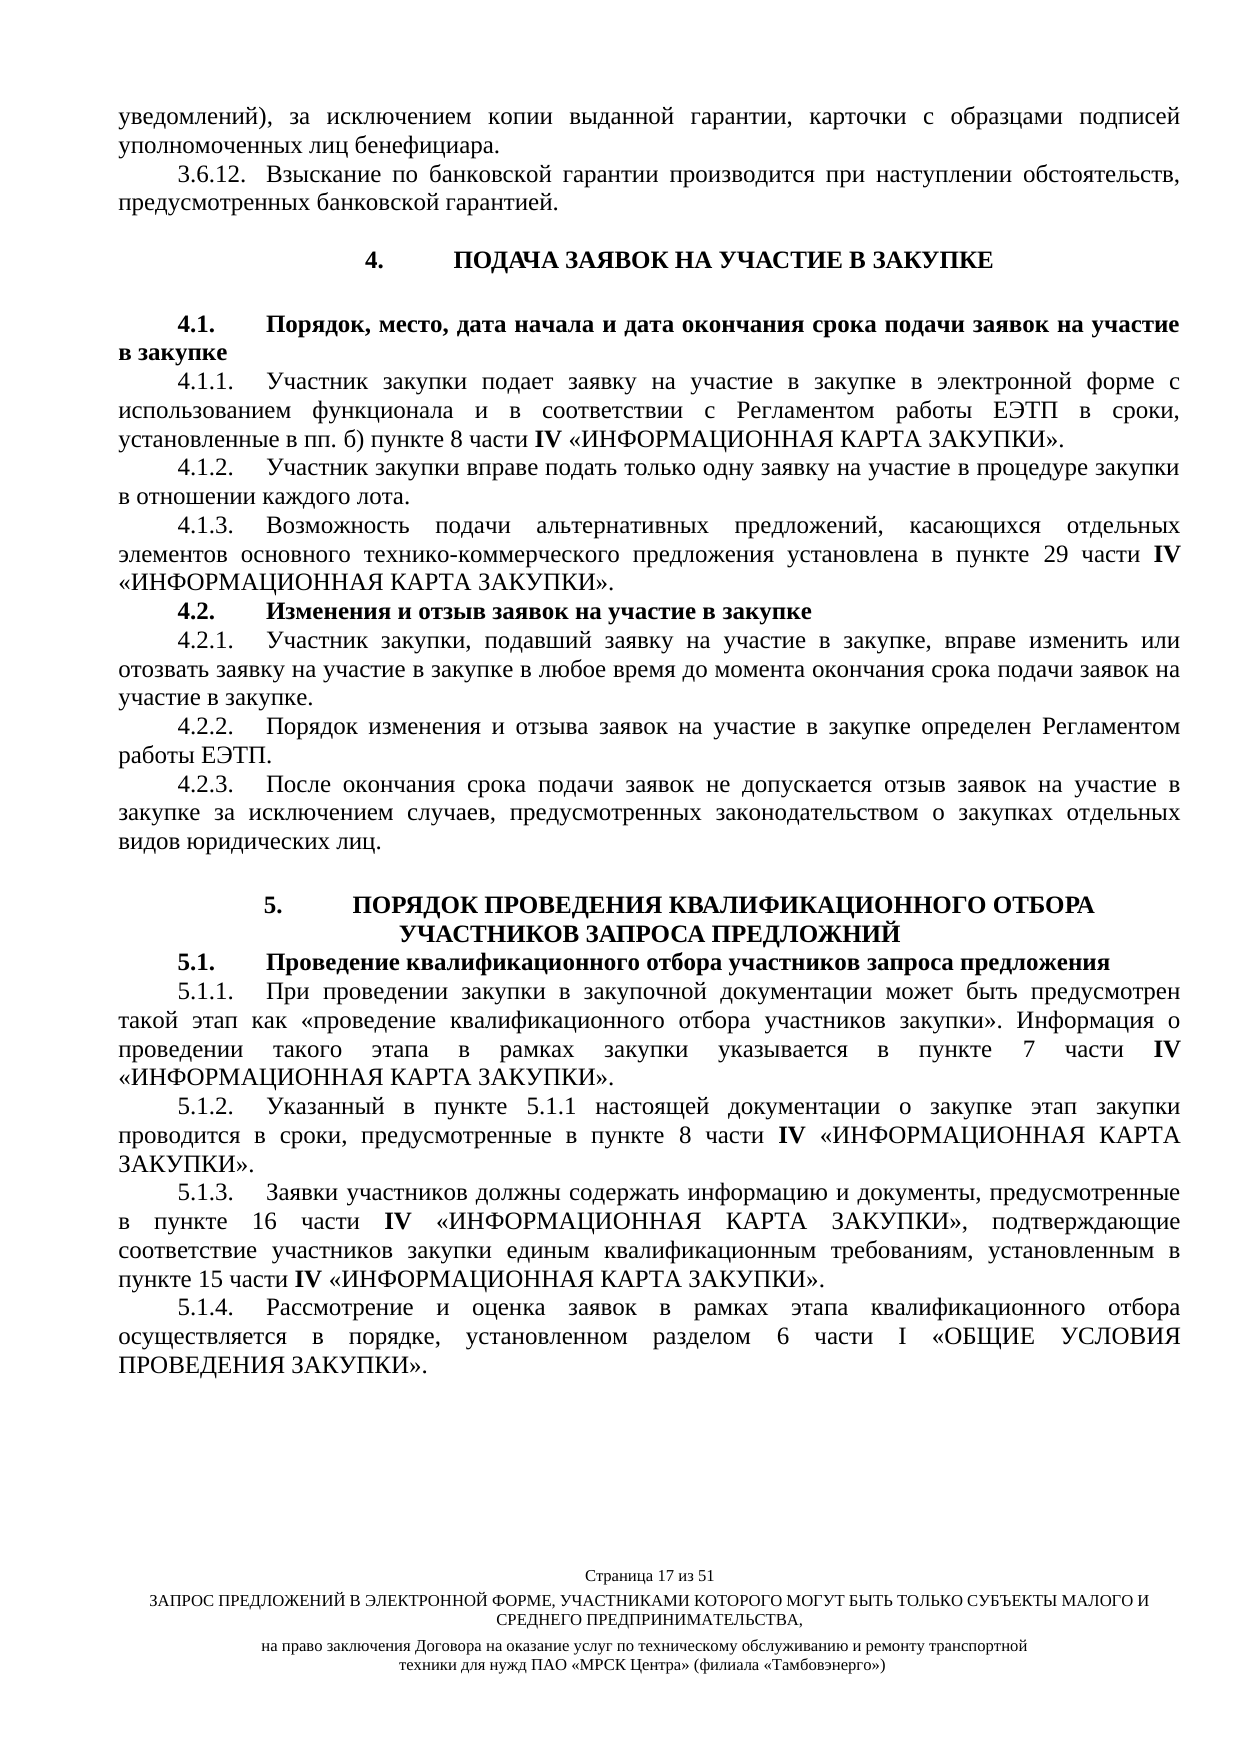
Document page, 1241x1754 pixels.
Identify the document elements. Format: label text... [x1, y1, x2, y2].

subtitle Заявки участников должны содержать информацию и документы, предусмотренные в пункте 16 части IV «ИНФОРМАЦИОННАЯ КАРТА ЗАКУПКИ», подтверждающие соответствие участников закупки единым квалификационным требованиям, установленным в пункте 15 части IV «ИНФОРМАЦИОННАЯ КАРТА ЗАКУПКИ». [118, 1177, 1181, 1292]
subtitle Порядок, место, дата начала и дата окончания срока подачи заявок на участие в закупке [118, 309, 1181, 366]
subtitle ПОРЯДОК ПРОВЕДЕНИЯ КВАЛИФИКАЦИОННОГО ОТБОРА УЧАСТНИКОВ ЗАПРОСА ПРЕДЛОЖНИЙ [118, 890, 1181, 947]
subtitle Участник закупки вправе подать только одну заявку на участие в процедуре закупки в отношении каждого лота. [118, 452, 1181, 510]
subtitle При проведении закупки в закупочной документации может быть предусмотрен такой этап как «проведение квалификационного отбора участников закупки». Информация о проведении такого этапа в рамках закупки указывается в пункте 7 части IV «ИНФОРМАЦИОННАЯ КАРТА ЗАКУПКИ». [118, 976, 1181, 1091]
subtitle ПОДАЧА ЗАЯВОК НА УЧАСТИЕ В ЗАКУПКЕ [118, 245, 1181, 274]
subtitle Взыскание по банковской гарантии производится при наступлении обстоятельств, предусмотренных банковской гарантией. [118, 159, 1181, 216]
subtitle Участник закупки подает заявку на участие в закупке в электронной форме с использованием функционала и в соответствии с Регламентом работы ЕЭТП в сроки, установленные в пп. б) пункте 8 части IV «ИНФОРМАЦИОННАЯ КАРТА ЗАКУПКИ». [118, 366, 1181, 452]
subtitle Участник закупки, подавший заявку на участие в закупке, вправе изменить или отозвать заявку на участие в закупке в любое время до момента окончания срока подачи заявок на участие в закупке. [118, 625, 1181, 711]
subtitle Проведение квалификационного отбора участников запроса предложения [118, 947, 1181, 976]
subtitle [118, 101, 1181, 159]
subtitle После окончания срока подачи заявок не допускается отзыв заявок на участие в закупке за исключением случаев, предусмотренных законодательством о закупках отдельных видов юридических лиц. [118, 769, 1181, 855]
subtitle Изменения и отзыв заявок на участие в закупке [118, 596, 1181, 625]
subtitle Возможность подачи альтернативных предложений, касающихся отдельных элементов основного технико-коммерческого предложения установлена в пункте 29 части IV «ИНФОРМАЦИОННАЯ КАРТА ЗАКУПКИ». [118, 510, 1181, 596]
subtitle Порядок изменения и отзыва заявок на участие в закупке определен Регламентом работы ЕЭТП. [118, 711, 1181, 769]
subtitle Рассмотрение и оценка заявок в рамках этапа квалификационного отбора осуществляется в порядке, установленном разделом 6 части I «ОБЩИЕ УСЛОВИЯ ПРОВЕДЕНИЯ ЗАКУПКИ». [118, 1292, 1181, 1379]
subtitle Указанный в пункте 5.1.1 настоящей документации о закупке этап закупки проводится в сроки, предусмотренные в пункте 8 части IV «ИНФОРМАЦИОННАЯ КАРТА ЗАКУПКИ». [118, 1091, 1181, 1177]
